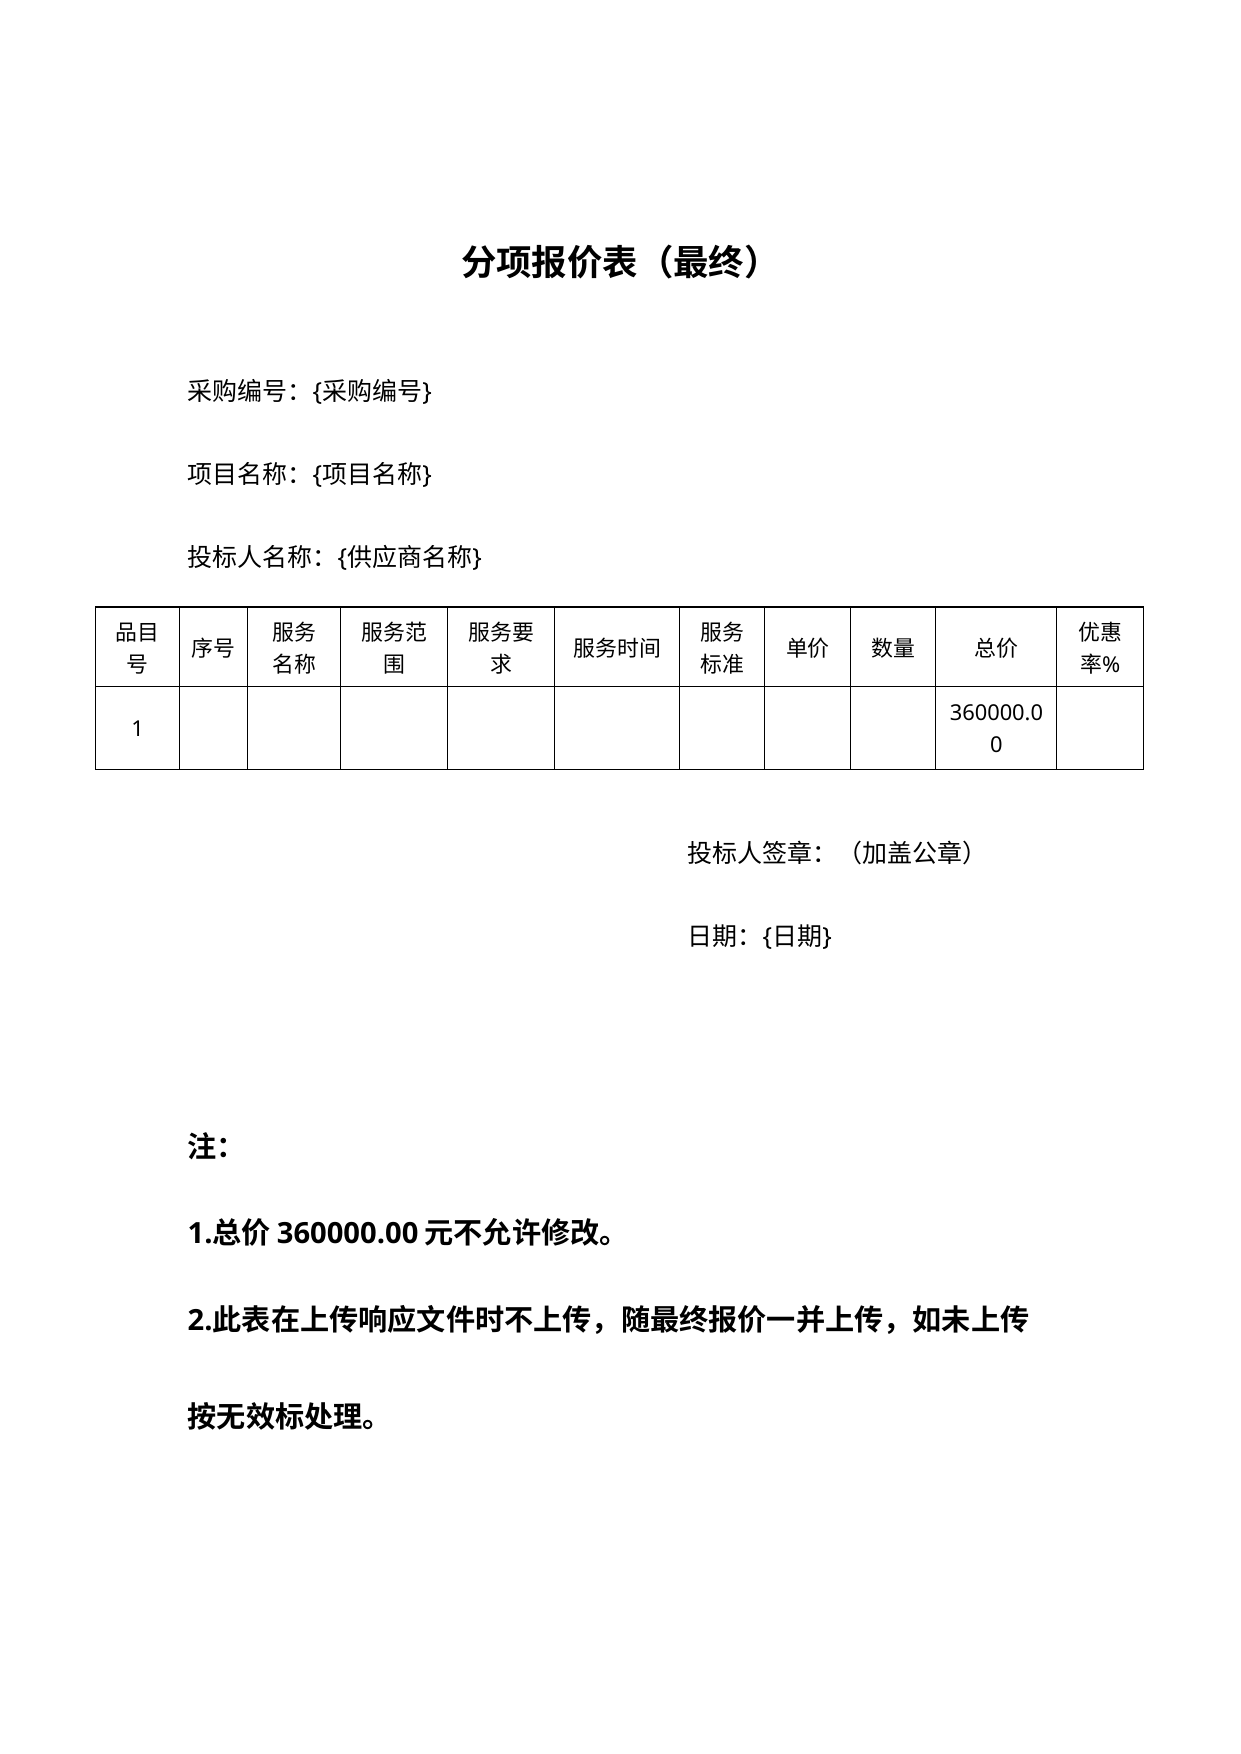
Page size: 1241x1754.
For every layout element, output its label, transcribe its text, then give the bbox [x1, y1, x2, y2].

table_cell [448, 687, 554, 769]
table_cell [555, 687, 679, 769]
text 分项报价表（最终） [187, 227, 1053, 292]
table_header 服务 名称 [248, 608, 340, 686]
table_cell [341, 687, 447, 769]
table_header 总价 [936, 608, 1056, 686]
text 日期：{日期} [187, 902, 1053, 967]
table_header 品目号 [96, 608, 179, 686]
table_cell [248, 687, 340, 769]
list 1.总价360000.00元不允许修改。 [187, 1199, 1053, 1264]
table_header 服务时间 [555, 608, 679, 686]
table_cell [851, 687, 935, 769]
text 注： [187, 1113, 1053, 1178]
table_cell 360000.00 [936, 687, 1056, 769]
table_cell [680, 687, 764, 769]
table_header 服务范围 [341, 608, 447, 686]
text 投标人签章：（加盖公章） [187, 819, 1053, 884]
table_header 序号 [180, 608, 247, 686]
table_header 服务 标准 [680, 608, 764, 686]
table_header 数量 [851, 608, 935, 686]
table_cell [765, 687, 850, 769]
table_header 优惠率% [1057, 608, 1143, 686]
text 采购编号：{采购编号} [187, 357, 1053, 422]
table_cell 1 [96, 687, 179, 769]
text 投标人名称：{供应商名称} [187, 523, 1053, 588]
table_cell [1057, 687, 1143, 769]
table_header 服务要求 [448, 608, 554, 686]
table_header 单价 [765, 608, 850, 686]
table_cell [180, 687, 247, 769]
list 2.此表在上传响应文件时不上传，随最终报价一并上传，如未上传按无效标处理。 [187, 1285, 1053, 1447]
text 项目名称：{项目名称} [187, 440, 1053, 505]
